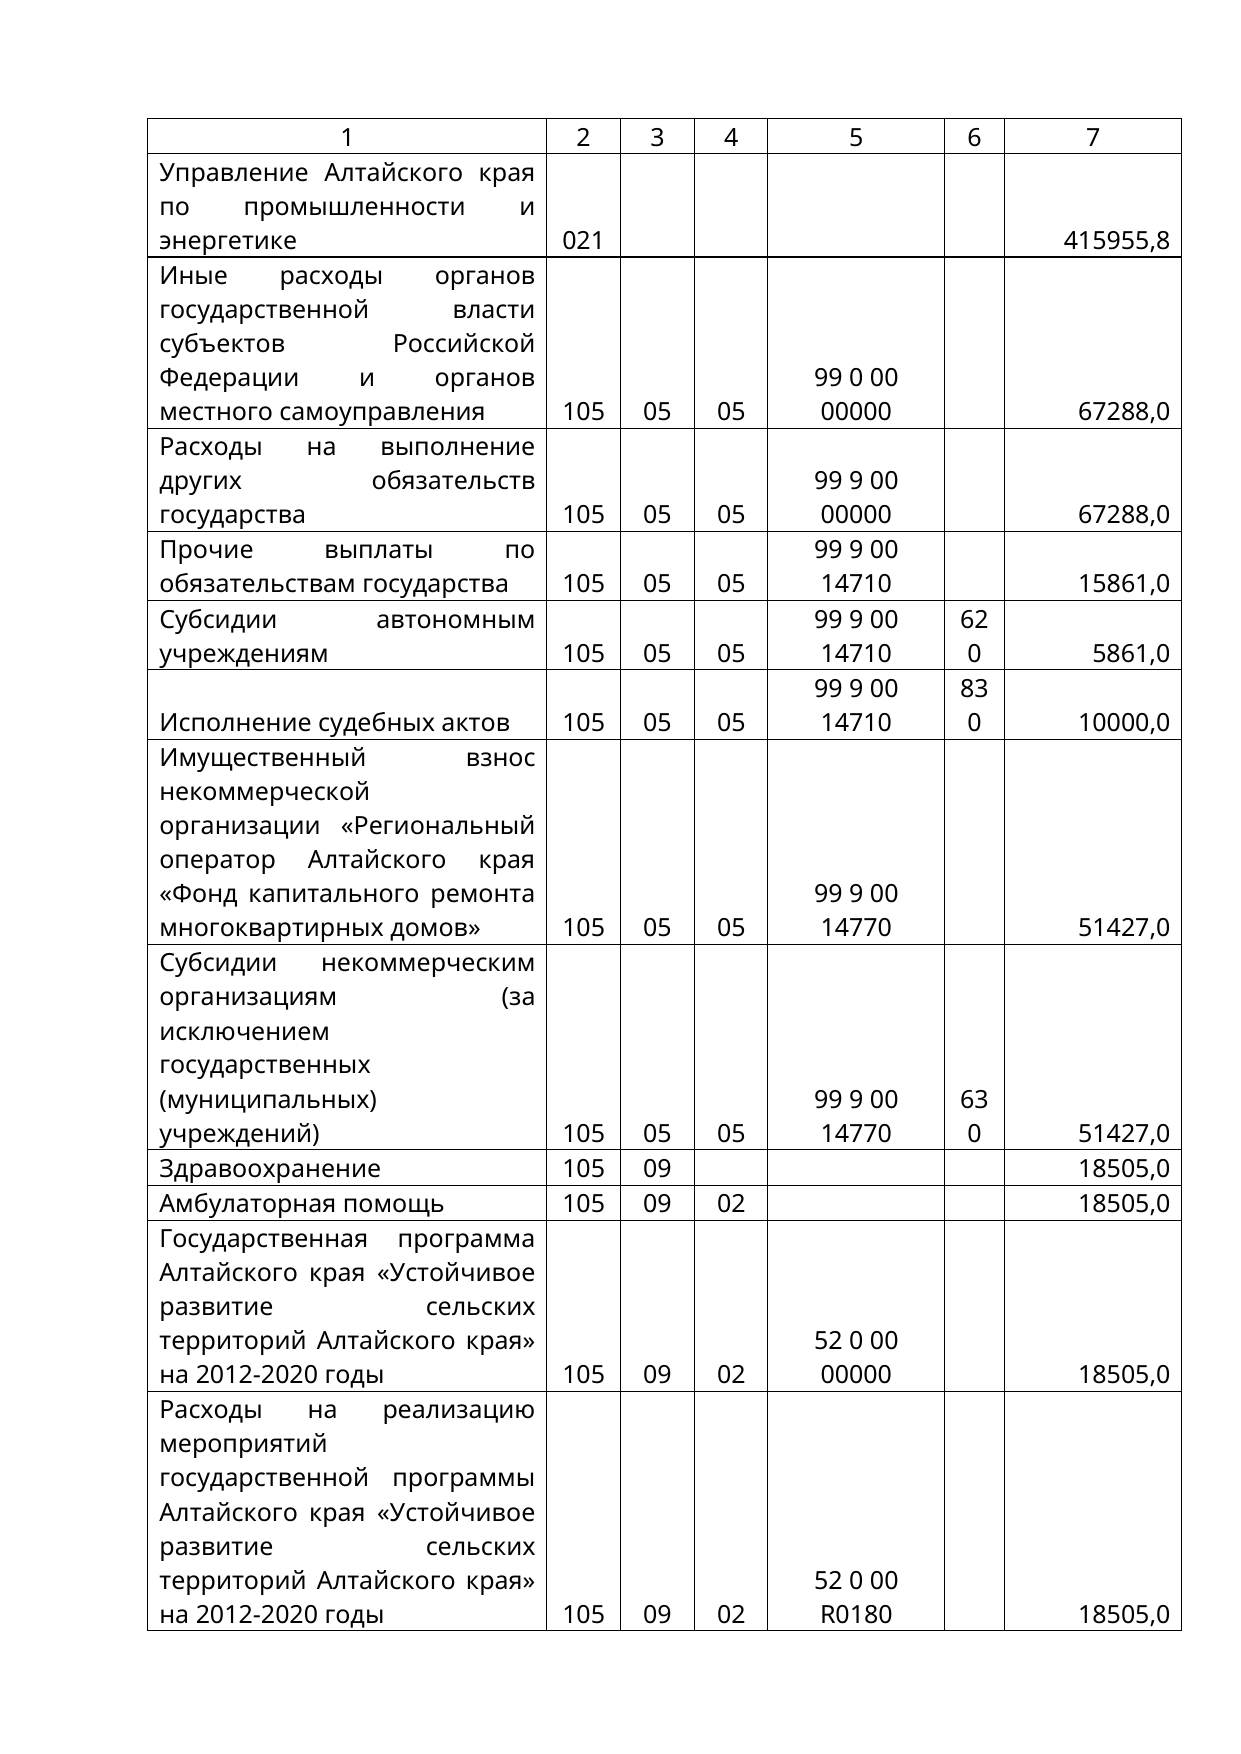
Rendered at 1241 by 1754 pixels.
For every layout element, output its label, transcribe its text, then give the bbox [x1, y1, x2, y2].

table_cell [695, 154, 767, 256]
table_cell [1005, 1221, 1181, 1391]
table_header 4 [695, 119, 767, 153]
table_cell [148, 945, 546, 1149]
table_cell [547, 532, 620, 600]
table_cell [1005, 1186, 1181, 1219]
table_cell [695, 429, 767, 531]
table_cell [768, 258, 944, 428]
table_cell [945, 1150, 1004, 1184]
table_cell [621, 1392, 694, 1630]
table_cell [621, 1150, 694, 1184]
table_cell [945, 154, 1004, 256]
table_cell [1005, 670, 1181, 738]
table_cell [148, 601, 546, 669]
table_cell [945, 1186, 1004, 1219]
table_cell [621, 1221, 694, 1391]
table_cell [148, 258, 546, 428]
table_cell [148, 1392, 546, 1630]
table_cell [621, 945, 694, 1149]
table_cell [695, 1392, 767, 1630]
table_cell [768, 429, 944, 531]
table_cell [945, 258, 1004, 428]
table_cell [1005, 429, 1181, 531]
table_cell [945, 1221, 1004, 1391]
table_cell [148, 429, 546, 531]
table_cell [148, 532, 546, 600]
table_cell [768, 154, 944, 256]
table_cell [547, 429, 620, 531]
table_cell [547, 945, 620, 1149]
table_header 6 [945, 119, 1004, 153]
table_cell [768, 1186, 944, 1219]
table_cell [621, 154, 694, 256]
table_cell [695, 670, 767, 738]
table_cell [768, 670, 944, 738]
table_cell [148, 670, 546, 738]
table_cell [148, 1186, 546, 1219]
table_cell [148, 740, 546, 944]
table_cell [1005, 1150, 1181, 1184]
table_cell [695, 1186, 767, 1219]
table_cell 415955,8 [1005, 154, 1181, 256]
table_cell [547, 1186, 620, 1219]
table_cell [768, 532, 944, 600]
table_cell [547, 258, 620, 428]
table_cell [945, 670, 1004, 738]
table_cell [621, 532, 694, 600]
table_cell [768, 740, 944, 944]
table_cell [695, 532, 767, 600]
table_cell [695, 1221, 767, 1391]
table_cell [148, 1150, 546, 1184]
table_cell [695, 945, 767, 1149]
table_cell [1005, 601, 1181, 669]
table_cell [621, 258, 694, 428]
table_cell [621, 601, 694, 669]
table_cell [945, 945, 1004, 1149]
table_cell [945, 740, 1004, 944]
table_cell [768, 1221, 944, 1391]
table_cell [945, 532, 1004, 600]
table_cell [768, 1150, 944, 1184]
table_header 1 [148, 119, 546, 153]
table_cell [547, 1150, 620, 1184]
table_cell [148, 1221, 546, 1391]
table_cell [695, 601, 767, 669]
table_cell Управление Алтайского края по промышленности и энергетике [148, 154, 546, 256]
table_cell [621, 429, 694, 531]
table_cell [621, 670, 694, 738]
table_header 7 [1005, 119, 1181, 153]
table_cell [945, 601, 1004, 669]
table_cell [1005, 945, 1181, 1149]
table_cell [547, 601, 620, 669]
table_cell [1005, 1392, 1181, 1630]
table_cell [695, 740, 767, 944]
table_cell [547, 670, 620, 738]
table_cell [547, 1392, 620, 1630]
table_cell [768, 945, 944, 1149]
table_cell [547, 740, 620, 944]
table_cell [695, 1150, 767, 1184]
table_cell 021 [547, 154, 620, 256]
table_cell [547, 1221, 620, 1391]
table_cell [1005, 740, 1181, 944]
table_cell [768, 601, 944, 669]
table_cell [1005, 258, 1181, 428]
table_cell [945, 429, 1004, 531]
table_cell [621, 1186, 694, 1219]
table_header 3 [621, 119, 694, 153]
table_header 5 [768, 119, 944, 153]
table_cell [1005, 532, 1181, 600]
table_header 2 [547, 119, 620, 153]
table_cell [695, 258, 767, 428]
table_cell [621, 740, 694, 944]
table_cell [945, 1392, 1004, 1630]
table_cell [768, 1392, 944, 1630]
